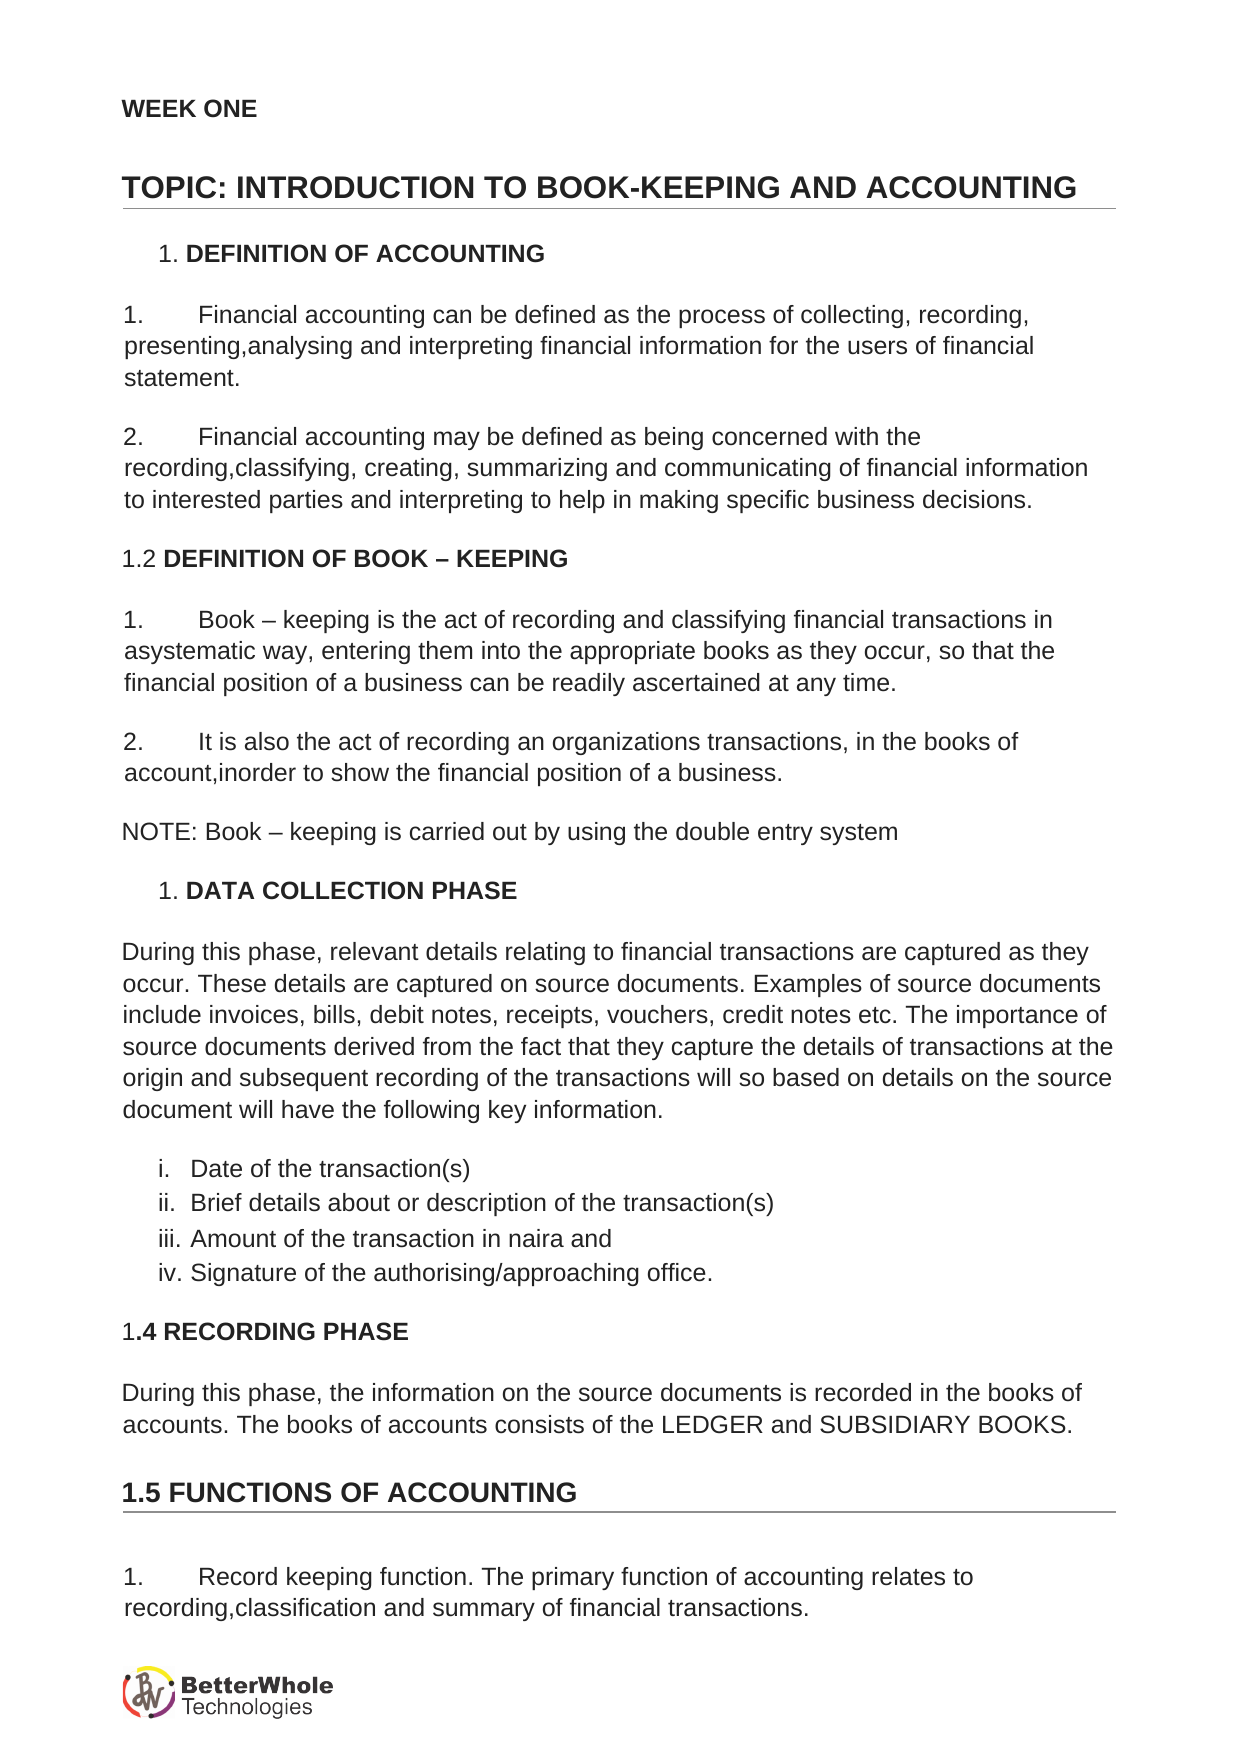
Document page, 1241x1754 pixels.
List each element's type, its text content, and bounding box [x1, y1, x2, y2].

list It is also the act of recording an organizations transactions, in the books of account,inorder to show the financial position of a business. [123, 727, 1116, 787]
list Record keeping function. The primary function of accounting relates to recording,classification and summary of financial transactions. [123, 1562, 1116, 1622]
list Signature of the authorising/approaching office. [158, 1258, 1116, 1287]
picture [122, 1666, 333, 1719]
list Book – keeping is the act of recording and classifying financial transactions in asystematic way, entering them into the appropriate books as they occur, so that the financial position of a business can be readily ascertained at any time. [123, 605, 1116, 697]
text During this phase, the information on the source documents is recorded in the books of accounts. The books of accounts consists of the LEDGER and SUBSIDIARY BOOKS. [121, 1378, 1116, 1438]
subtitle 1. DEFINITION OF ACCOUNTING [158, 239, 1117, 268]
list Date of the transaction(s) [158, 1154, 1116, 1183]
subtitle 1.4 RECORDING PHASE [121, 1317, 1117, 1346]
subtitle 1.5 FUNCTIONS OF ACCOUNTING [121, 1476, 1117, 1509]
list Brief details about or description of the transaction(s) [158, 1188, 1116, 1217]
subtitle TOPIC: INTRODUCTION TO BOOK-KEEPING AND ACCOUNTING [121, 169, 1117, 205]
text WEEK ONE [121, 94, 1117, 123]
subtitle 1.2 DEFINITION OF BOOK – KEEPING [121, 544, 1117, 573]
list Financial accounting can be defined as the process of collecting, recording, presenting,analysing and interpreting financial information for the users of financial statement. [123, 300, 1116, 392]
text During this phase, relevant details relating to financial transactions are captured as they occur. These details are captured on source documents. Examples of source documents include invoices, bills, debit notes, receipts, vouchers, credit notes etc. The importance of source documents derived from the fact that they capture the details of transactions at the origin and subsequent recording of the transactions will so based on details on the source document will have the following key information. [121, 937, 1116, 1124]
text NOTE: Book – keeping is carried out by using the double entry system [121, 817, 1116, 846]
subtitle 1. DATA COLLECTION PHASE [158, 876, 1117, 905]
list Financial accounting may be defined as being concerned with the recording,classifying, creating, summarizing and communicating of financial information to interested parties and interpreting to help in making specific business decisions. [123, 422, 1116, 514]
list Amount of the transaction in naira and [158, 1224, 1116, 1253]
